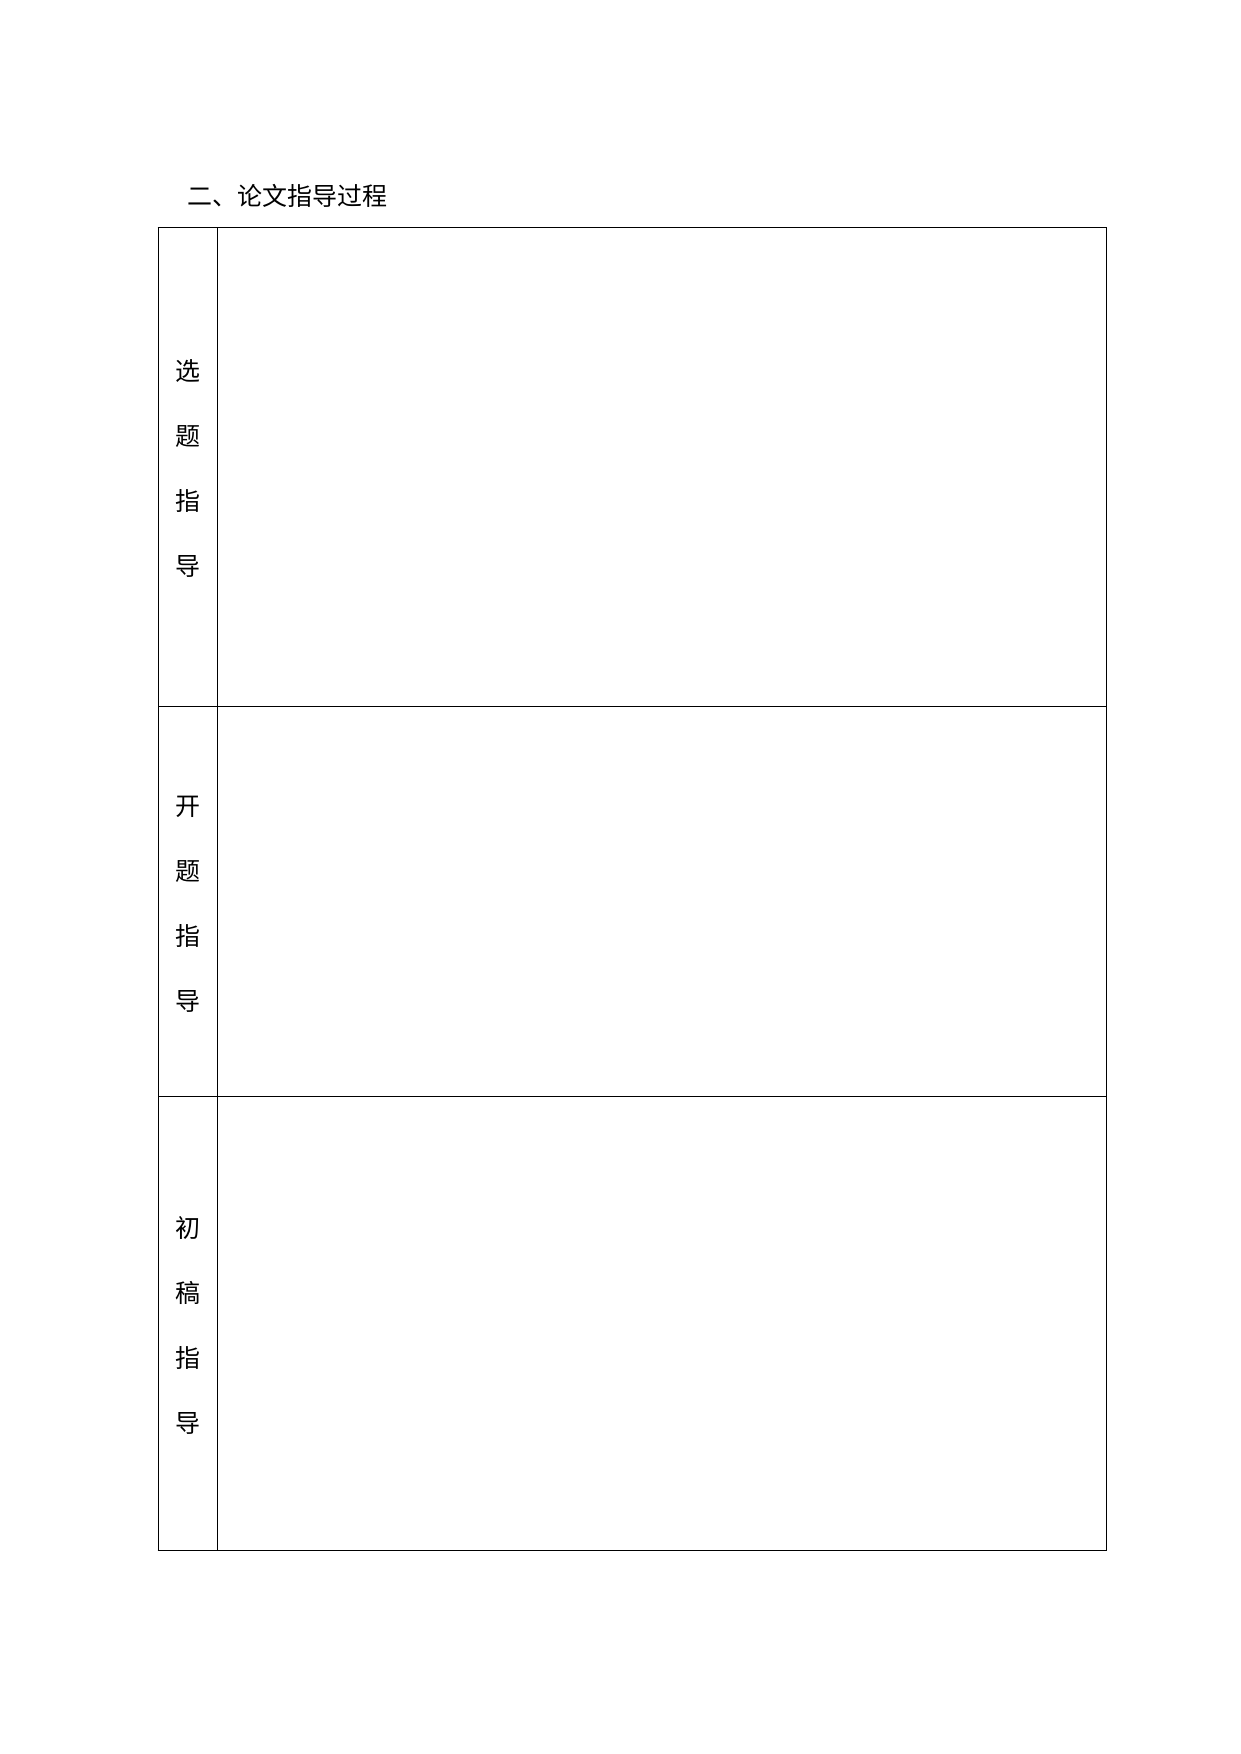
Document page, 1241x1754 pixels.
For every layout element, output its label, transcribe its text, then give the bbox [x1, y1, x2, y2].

table_cell 初稿 指 导 [159, 1097, 217, 1550]
table_cell [218, 707, 1106, 1096]
table_header 选题 指 导 [159, 228, 217, 706]
table_cell [218, 1097, 1106, 1550]
table_cell 开题 指 导 [159, 707, 217, 1096]
text 二、论文指导过程 [187, 162, 1053, 227]
table_header [218, 228, 1106, 706]
